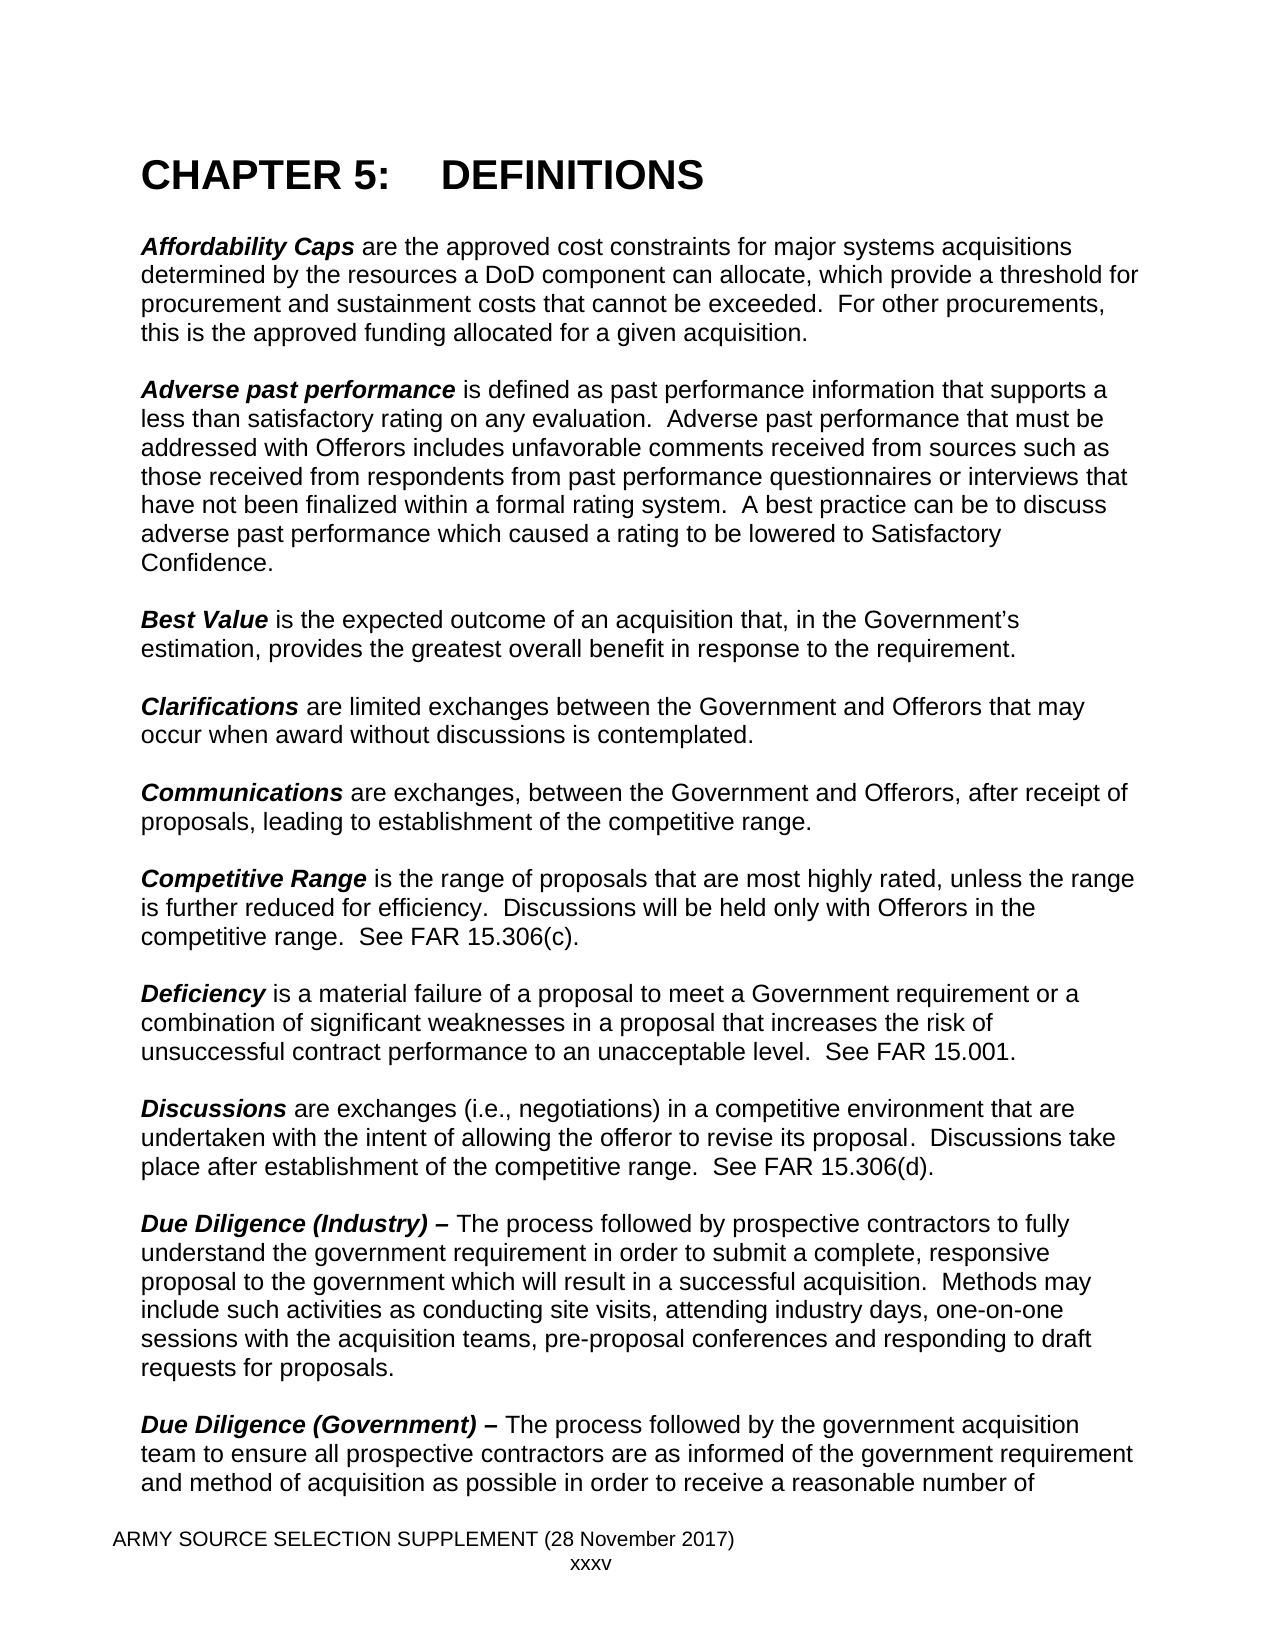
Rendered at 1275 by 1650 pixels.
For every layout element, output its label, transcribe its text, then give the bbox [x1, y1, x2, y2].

text Discussions are exchanges (i.e., negotiations) in a competitive environment that are undertaken with the intent of allowing the offeror to revise its proposal. Discussions take place after establishment of the competitive range. See FAR 15.306(d). [141, 1094, 1140, 1180]
text Competitive Range is the range of proposals that are most highly rated, unless the range is further reduced for efficiency. Discussions will be held only with Offerors in the competitive range. See FAR 15.306(c). [141, 864, 1140, 950]
text Clarifications are limited exchanges between the Government and Offerors that may occur when award without discussions is contemplated. [141, 691, 1140, 749]
text Due Diligence (Industry) – The process followed by prospective contractors to fully understand the government requirement in order to submit a complete, responsive proposal to the government which will result in a successful acquisition. Methods may include such activities as conducting site visits, attending industry days, one-on-one sessions with the acquisition teams, pre-proposal conferences and responding to draft requests for proposals. [141, 1209, 1140, 1381]
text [141, 1410, 1140, 1496]
text Affordability Caps are the approved cost constraints for major systems acquisitions determined by the resources a DoD component can allocate, which provide a threshold for procurement and sustainment costs that cannot be exceeded. For other procurements, this is the approved funding allocated for a given acquisition. [141, 231, 1140, 346]
text Adverse past performance is defined as past performance information that supports a less than satisfactory rating on any evaluation. Adverse past performance that must be addressed with Offerors includes unfavorable comments received from sources such as those received from respondents from past performance questionnaires or interviews that have not been finalized within a formal rating system. A best practice can be to discuss adverse past performance which caused a rating to be lowered to Satisfactory Confidence. [141, 375, 1140, 576]
text Deficiency is a material failure of a proposal to meet a Government requirement or a combination of significant weaknesses in a proposal that increases the risk of unsuccessful contract performance to an unacceptable level. See FAR 15.001. [141, 979, 1140, 1065]
text Best Value is the expected outcome of an acquisition that, in the Government’s estimation, provides the greatest overall benefit in response to the requirement. [141, 605, 1140, 663]
subtitle CHAPTER 5: DEFINITIONS [141, 150, 1140, 198]
text Communications are exchanges, between the Government and Offerors, after receipt of proposals, leading to establishment of the competitive range. [141, 778, 1140, 835]
